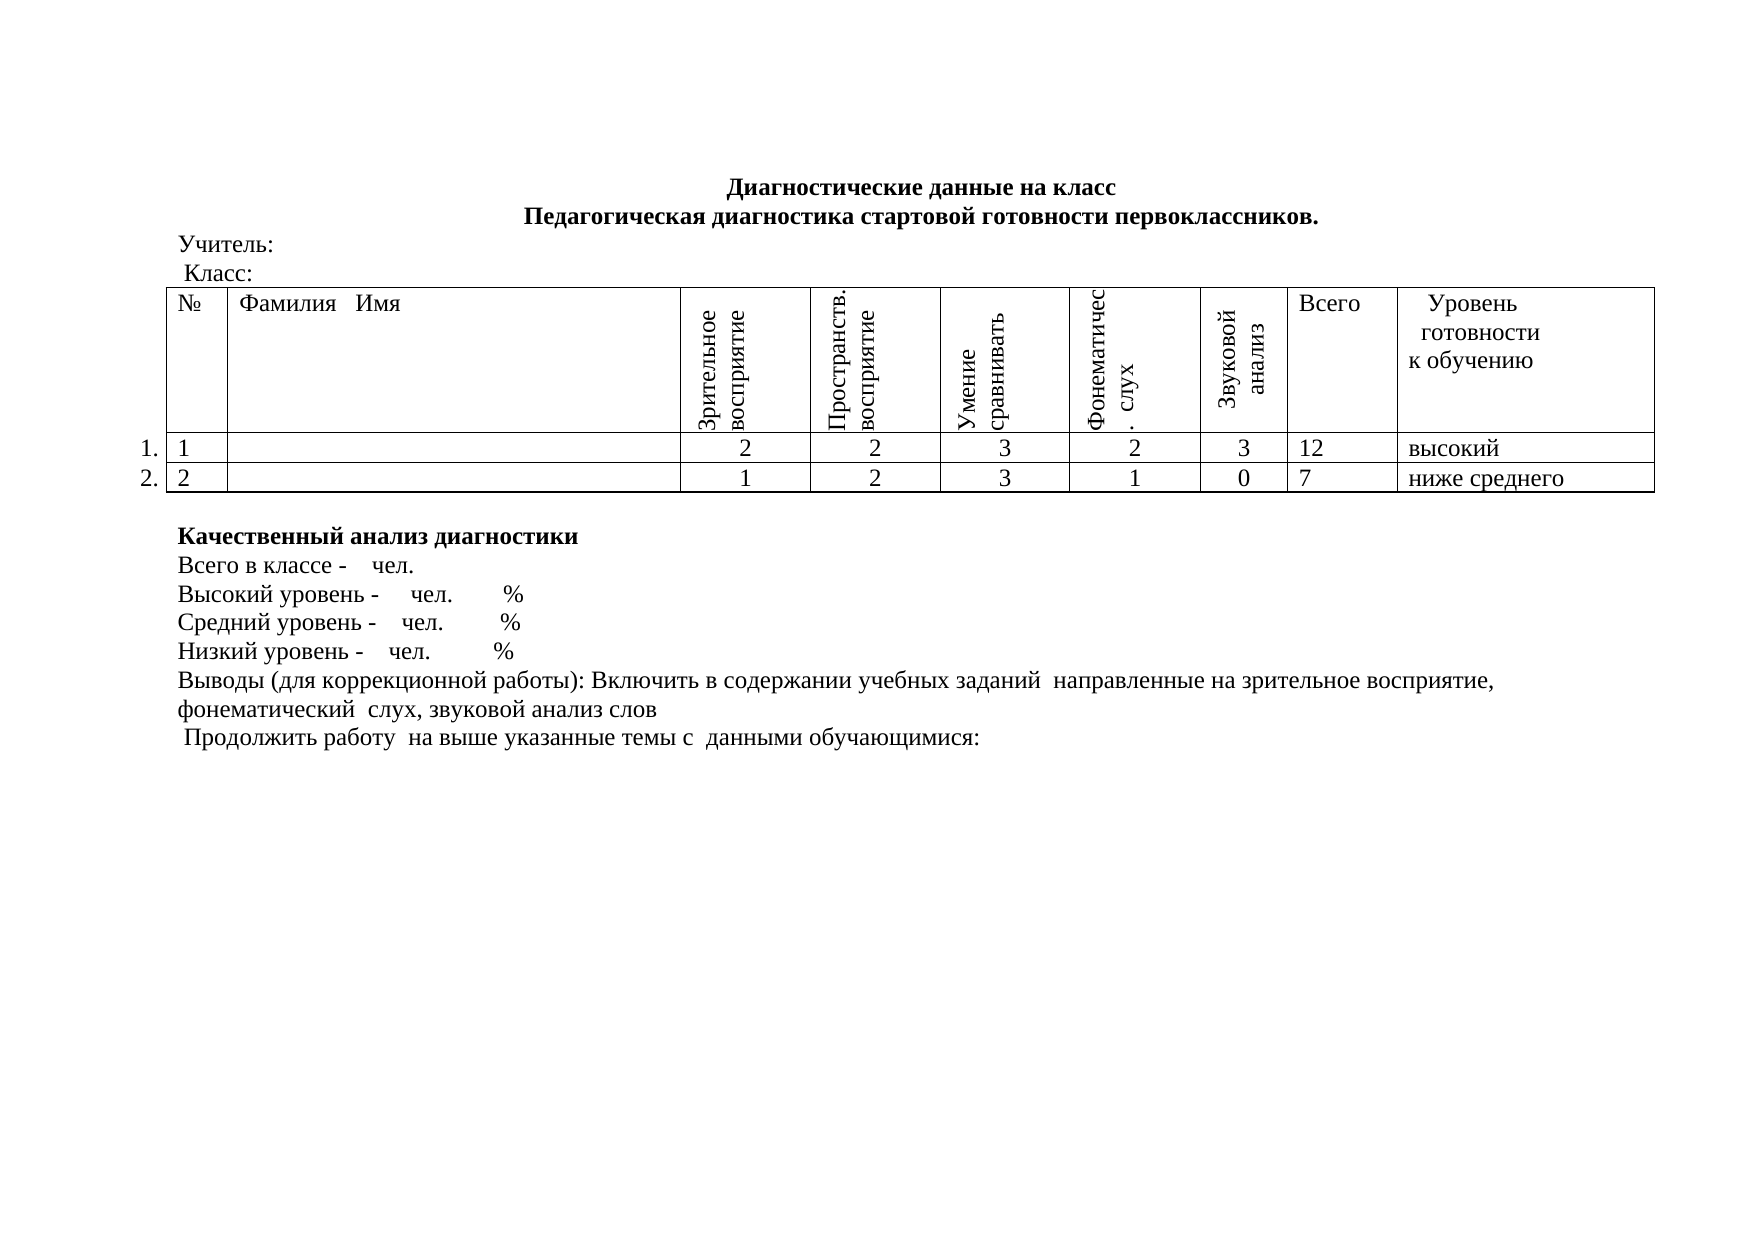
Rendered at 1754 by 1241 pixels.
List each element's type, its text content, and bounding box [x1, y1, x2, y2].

text Учитель: [177, 229, 1665, 258]
text Средний уровень - чел. % [177, 607, 1665, 636]
text Выводы (для коррекционной работы): Включить в содержании учебных заданий направленные на зрительное восприятие, фонематический слух, звуковой анализ слов [177, 665, 1665, 722]
table_cell 3 [941, 463, 1069, 491]
table_cell 3 [1201, 433, 1287, 462]
text Продолжить работу на выше указанные темы с данными обучающимися: [177, 722, 1665, 751]
text Диагностические данные на класс [177, 172, 1665, 201]
table_header Всего [1288, 288, 1397, 432]
table_cell [228, 433, 680, 462]
table_cell 12 [1288, 433, 1397, 462]
text Высокий уровень - чел. % [177, 579, 1665, 607]
table_cell 3 [941, 433, 1069, 462]
table_cell 2 [167, 463, 227, 491]
table_cell 7 [1288, 463, 1397, 491]
table_cell высокий [1398, 433, 1654, 462]
table_cell 0 [1201, 463, 1287, 491]
table_cell [228, 463, 680, 491]
table_header Зрительное восприятие [681, 288, 810, 432]
table_cell 1 [1070, 463, 1200, 491]
text Педагогическая диагностика стартовой готовности первоклассников. [177, 201, 1665, 229]
table_header Звуковой анализ [1201, 288, 1287, 432]
text Всего в классе - чел. [177, 550, 1665, 579]
table_header Пространств. восприятие [811, 288, 940, 432]
table_header № [167, 288, 227, 432]
table_header Фонематичес. слух [1070, 288, 1200, 432]
table_cell 2 [811, 433, 940, 462]
table_cell 1 [167, 433, 227, 462]
table_header Уровень готовности к обучению [1398, 288, 1654, 432]
table_cell 2 [1070, 433, 1200, 462]
table_cell 2 [681, 433, 810, 462]
table_header Умение сравнивать [941, 288, 1069, 432]
text Класс: [177, 258, 1665, 287]
table_cell 1 [681, 463, 810, 491]
table_header Фамилия Имя [228, 288, 680, 432]
table_cell 2 [811, 463, 940, 491]
table_cell ниже среднего [1398, 463, 1654, 491]
text Низкий уровень - чел. % [177, 636, 1665, 665]
text Качественный анализ диагностики [177, 521, 1665, 550]
